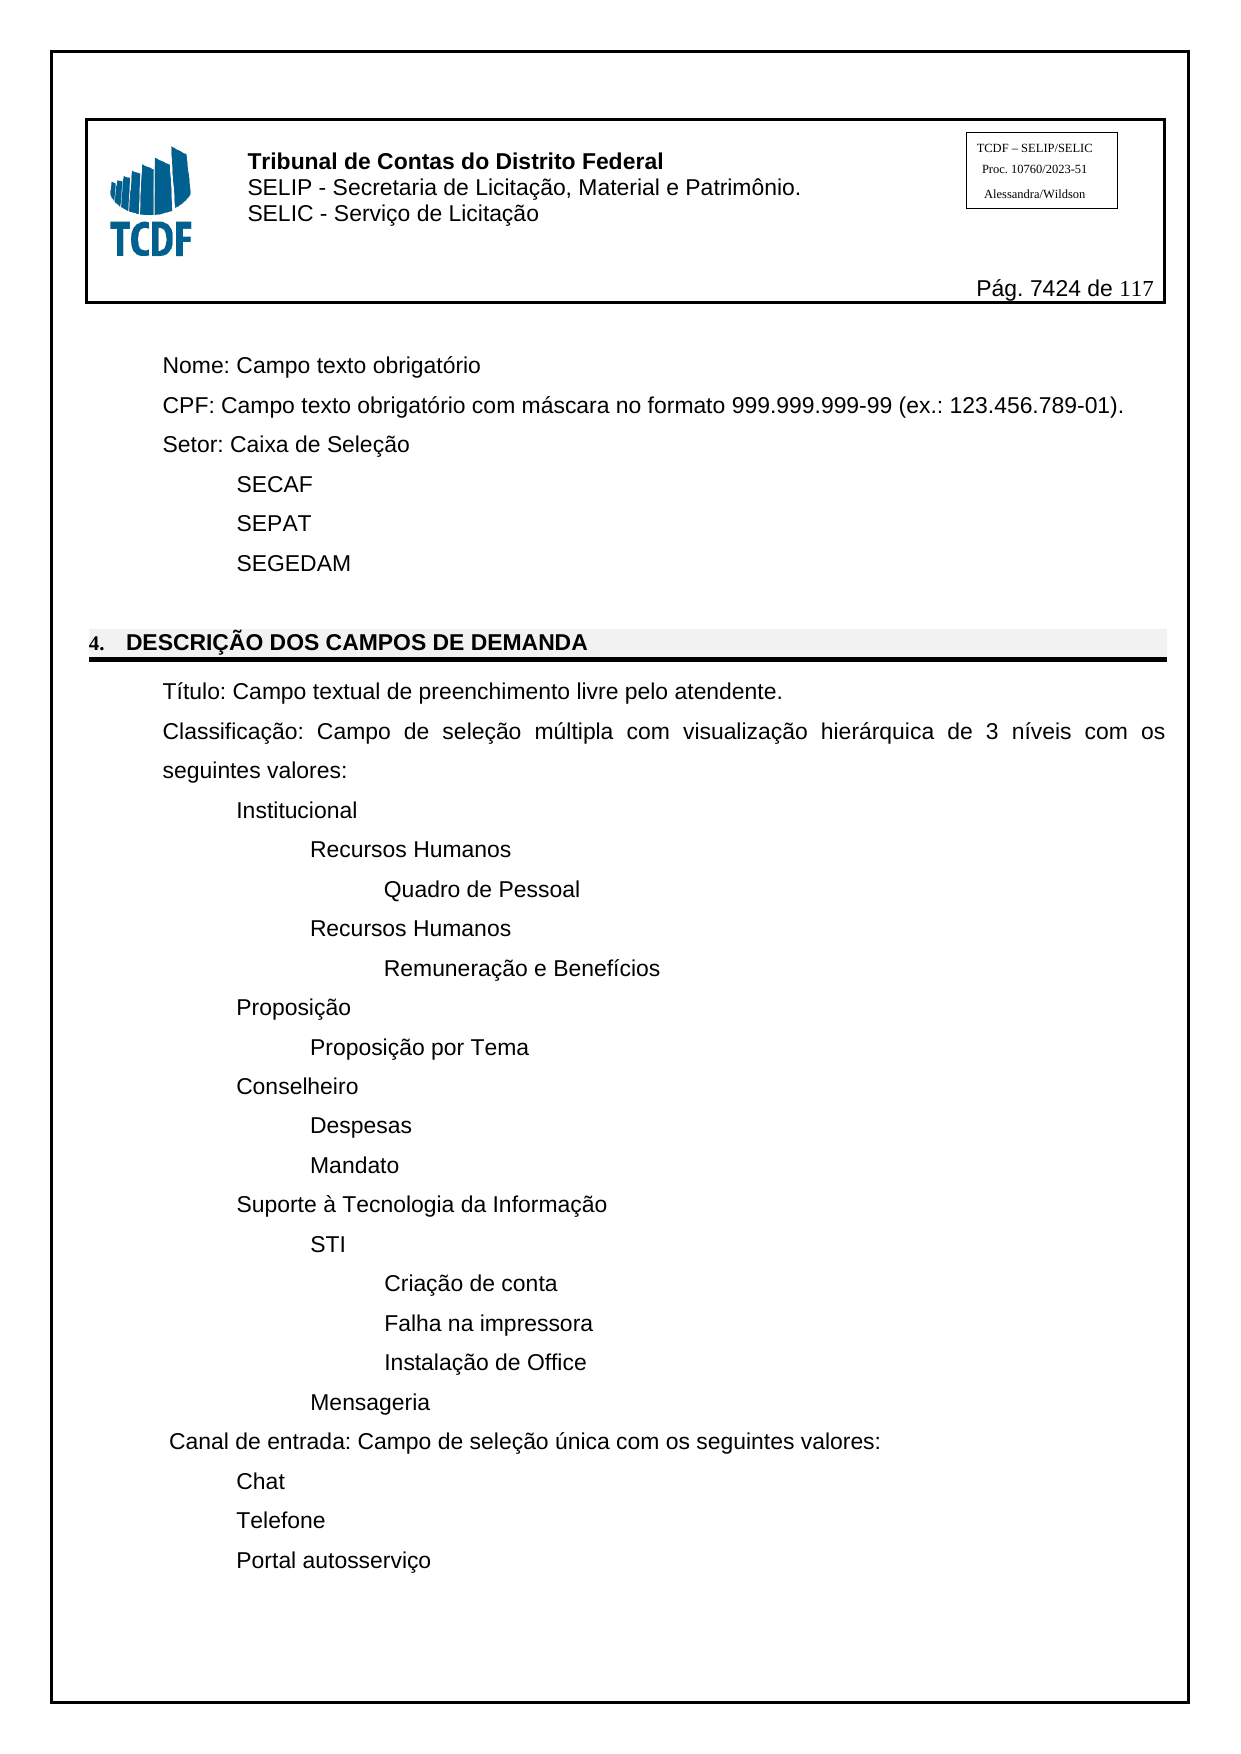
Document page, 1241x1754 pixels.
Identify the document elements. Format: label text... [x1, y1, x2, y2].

text Suporte à Tecnologia da Informação [89, 1191, 1167, 1218]
text Recursos Humanos [236, 836, 1167, 862]
list DESCRIÇÃO DOS CAMPOS DE DEMANDA [89, 629, 1167, 657]
text SECAF [236, 471, 1167, 497]
text Portal autosserviço [162, 1547, 1167, 1573]
text SEPAT [236, 510, 1167, 537]
text SEGEDAM [236, 550, 1167, 576]
text Mensageria [89, 1389, 1167, 1415]
text Proposição [162, 994, 1167, 1020]
text Canal de entrada: Campo de seleção única com os seguintes valores: [89, 1428, 1167, 1454]
text Telefone [162, 1507, 1167, 1533]
text Título: Campo textual de preenchimento livre pelo atendente. [89, 678, 1167, 704]
text STI [89, 1231, 1167, 1257]
text Criação de conta [89, 1270, 1167, 1297]
text Instalação de Office [89, 1349, 1167, 1376]
text Falha na impressora [89, 1310, 1167, 1336]
text Remuneração e Benefícios [310, 954, 1167, 981]
text CPF: Campo texto obrigatório com máscara no formato 999.999.999-99 (ex.: 123.456.789-01). [89, 392, 1167, 418]
picture [95, 143, 206, 259]
text Setor: Caixa de Seleção [89, 431, 1167, 458]
text Despesas [236, 1112, 1167, 1139]
text Nome: Campo texto obrigatório [89, 352, 1167, 379]
text Proposição por Tema [236, 1033, 1167, 1060]
text Recursos Humanos [236, 915, 1167, 941]
text Mandato [236, 1152, 1167, 1178]
text Conselheiro [162, 1073, 1167, 1099]
text Quadro de Pessoal [310, 876, 1167, 902]
text Classificação: Campo de seleção múltipla com visualização hierárquica de 3 níveis com os seguintes valores: [162, 718, 1167, 783]
text Chat [162, 1468, 1167, 1494]
text Institucional [162, 797, 1167, 823]
